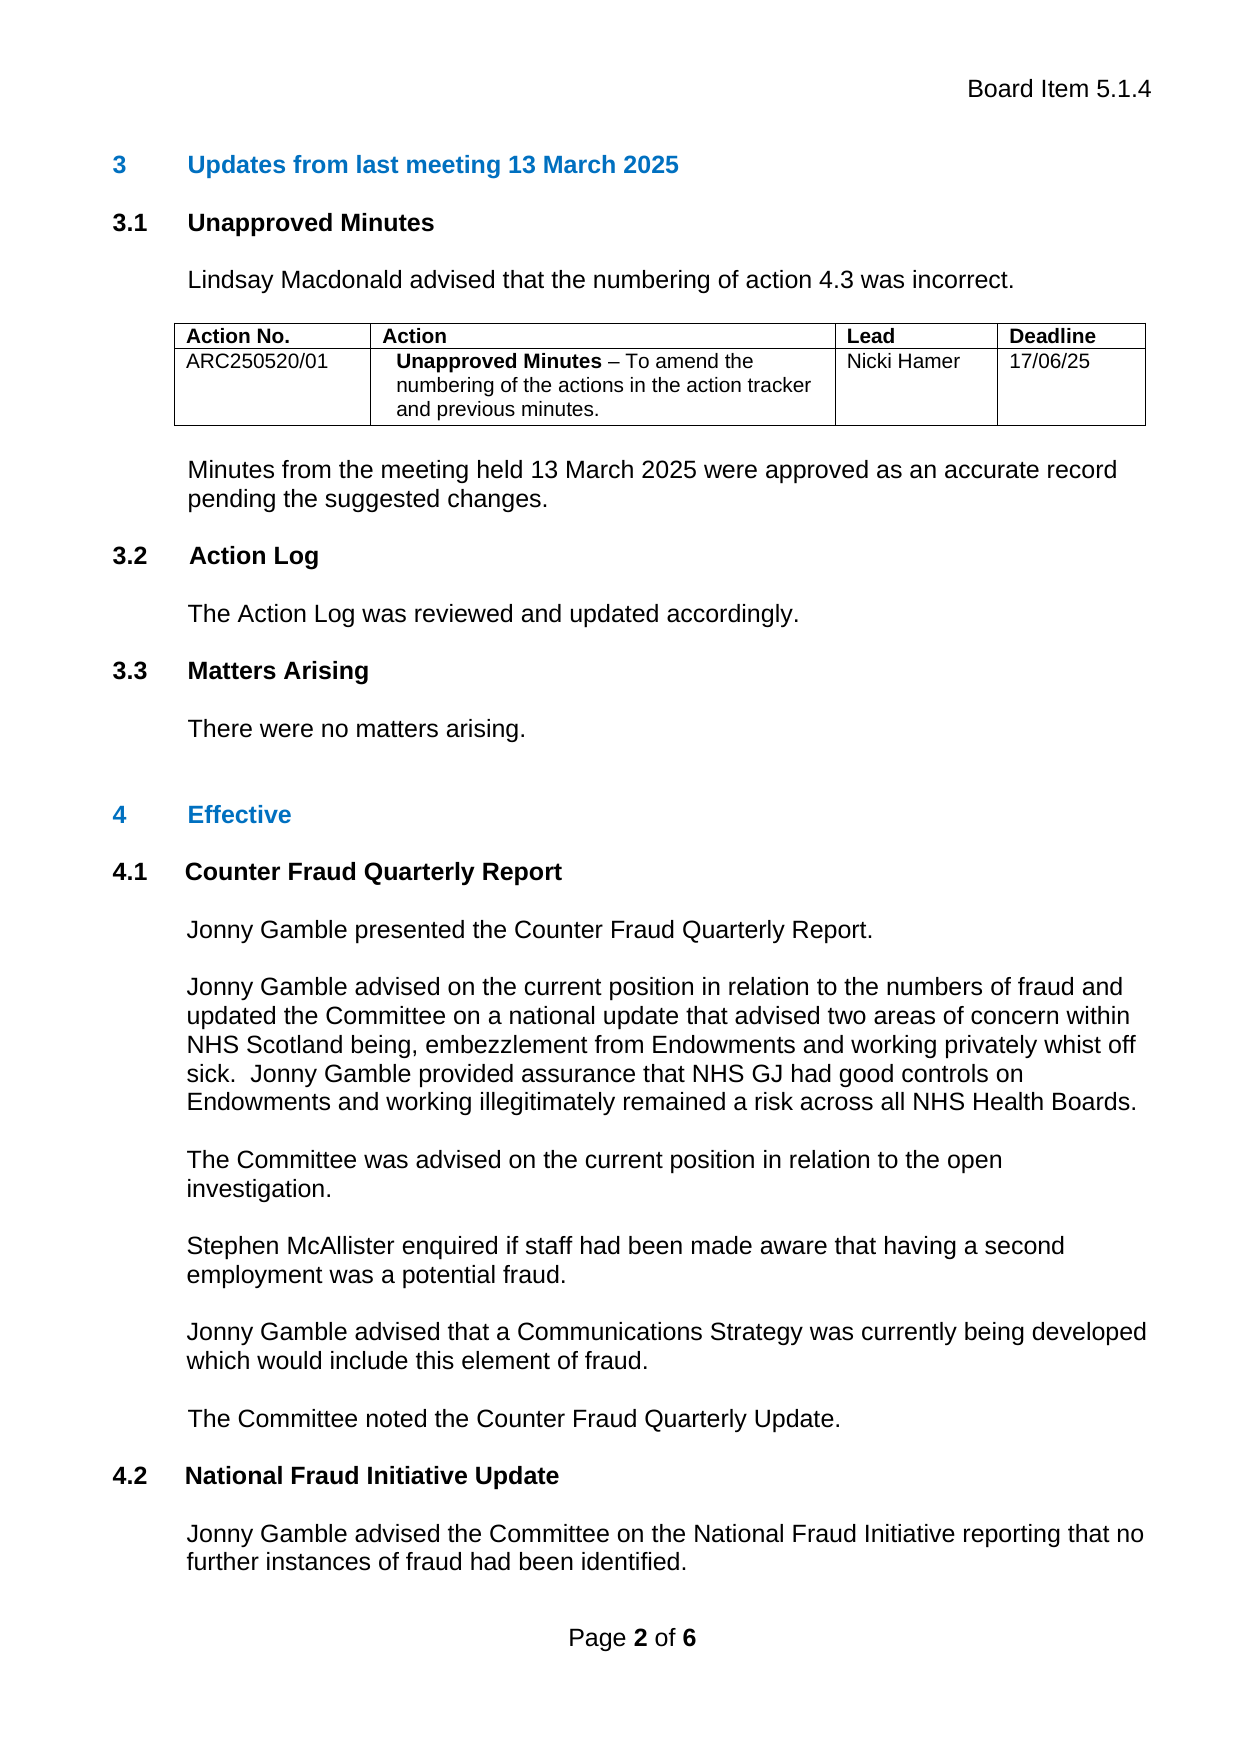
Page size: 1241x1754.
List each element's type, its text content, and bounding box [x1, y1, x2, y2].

text Stephen McAllister enquired if staff had been made aware that having a second employment was a potential fraud. [186, 1231, 1152, 1289]
table_header Action No. [175, 324, 370, 347]
list Effective [112, 800, 1152, 857]
text 3.3 Matters Arising [112, 656, 1152, 685]
text 3.2 Action Log [112, 541, 1152, 570]
list Counter Fraud Quarterly Report [112, 857, 1152, 886]
table_header Deadline [998, 324, 1145, 347]
text The Committee was advised on the current position in relation to the open investigation. [186, 1145, 1152, 1202]
text There were no matters arising. [112, 714, 1152, 742]
table_cell ARC250520/01 [175, 349, 370, 425]
title The Action Log was reviewed and updated accordingly. [187, 599, 1152, 627]
list Minutes from the meeting held 13 March 2025 were approved as an accurate record pending the suggested changes. [187, 455, 1152, 512]
text The Committee noted the Counter Fraud Quarterly Update. [186, 1404, 1152, 1432]
table_cell 17/06/25 [998, 349, 1145, 425]
text Jonny Gamble presented the Counter Fraud Quarterly Report. [186, 915, 1152, 944]
table_cell Unapproved Minutes – To amend the numbering of the actions in the action tracker and previous minutes. [371, 349, 835, 425]
text 3.1 Unapproved Minutes [112, 207, 1152, 236]
text Jonny Gamble advised that a Communications Strategy was currently being developed which would include this element of fraud. [186, 1317, 1152, 1375]
text Jonny Gamble advised on the current position in relation to the numbers of fraud and updated the Committee on a national update that advised two areas of concern within NHS Scotland being, embezzlement from Endowments and working privately whist off sick. Jonny Gamble provided assurance that NHS GJ had good controls on Endowments and working illegitimately remained a risk across all NHS Health Boards. [186, 972, 1152, 1116]
table_cell Nicki Hamer [836, 349, 997, 425]
list National Fraud Initiative Update [112, 1461, 1152, 1490]
list Lindsay Macdonald advised that the numbering of action 4.3 was incorrect. [187, 265, 1152, 294]
title Updates from last meeting 13 March 2025 [112, 150, 1152, 179]
text Jonny Gamble advised the Committee on the National Fraud Initiative reporting that no further instances of fraud had been identified. [186, 1519, 1152, 1576]
table_header Action [371, 324, 835, 347]
table_header Lead [836, 324, 997, 347]
